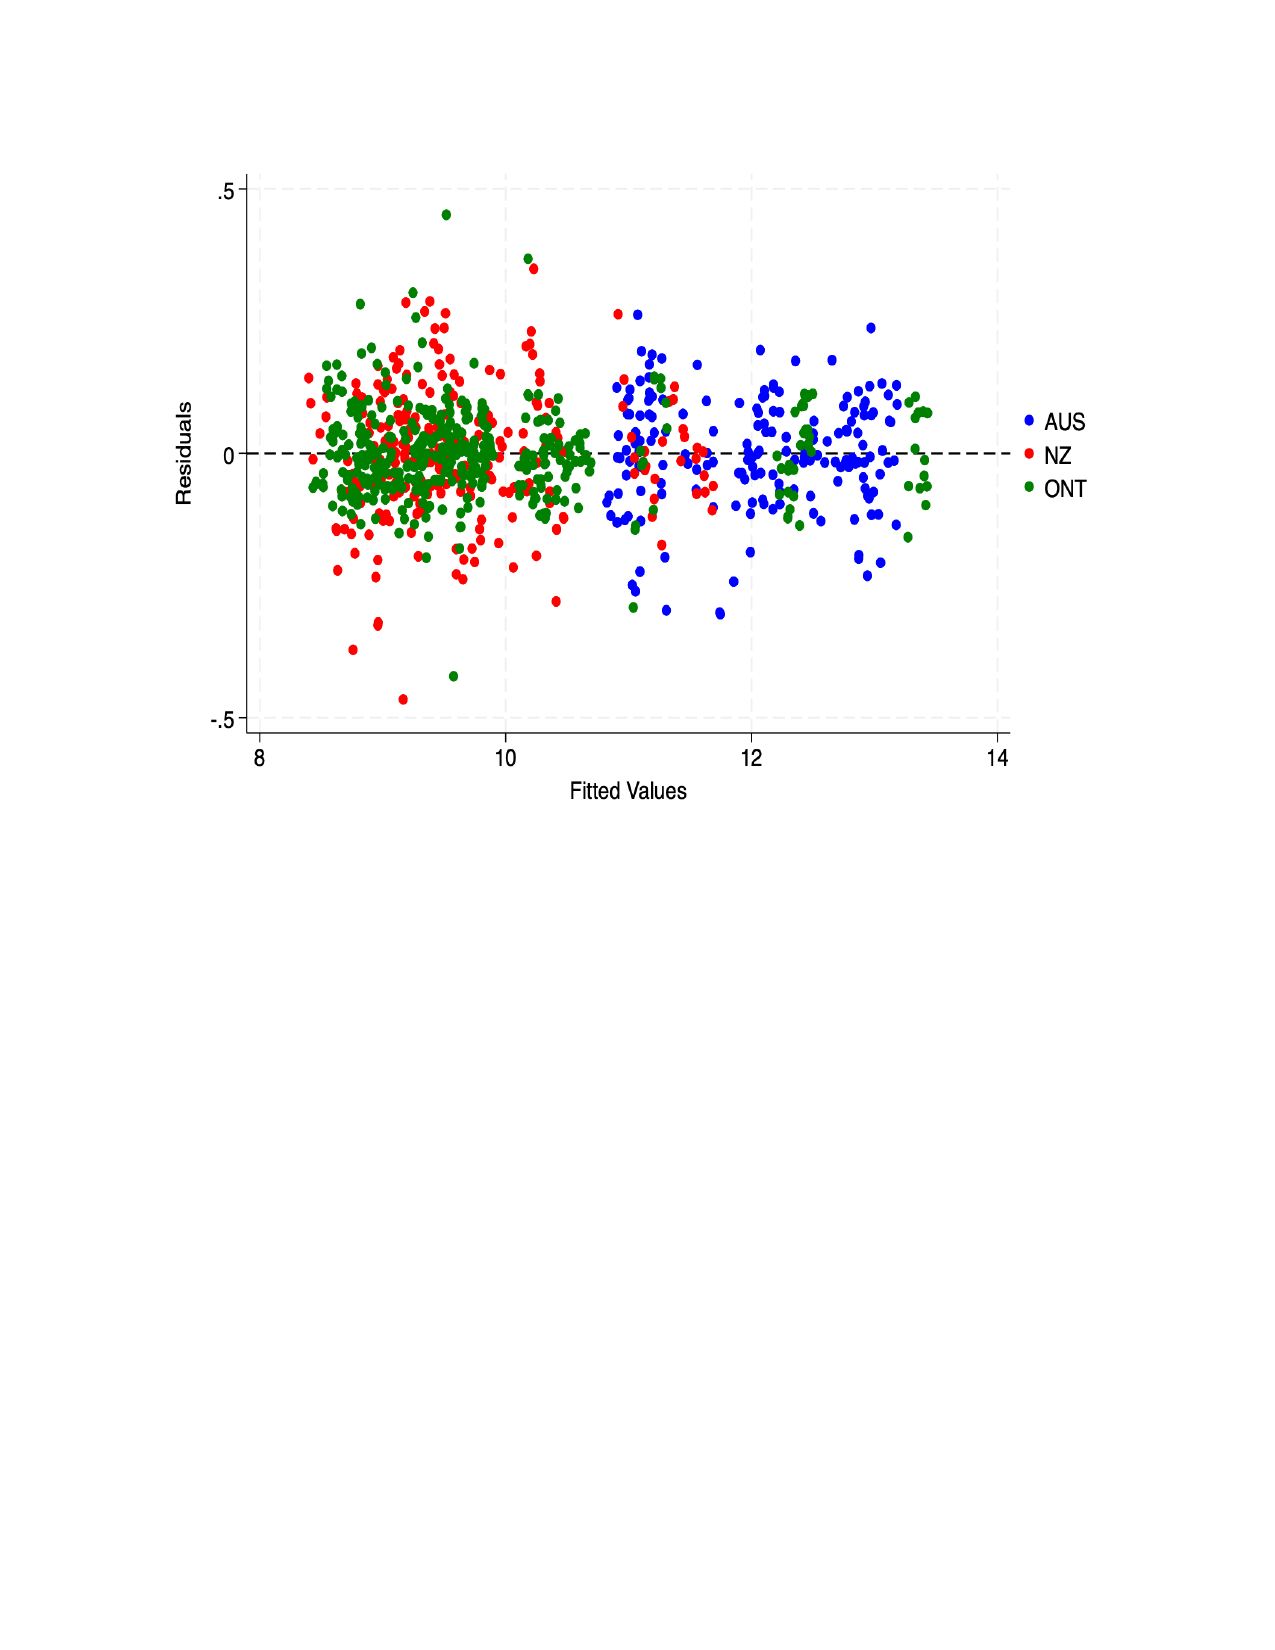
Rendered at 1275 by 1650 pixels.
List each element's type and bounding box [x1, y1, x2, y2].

picture [150, 150, 1125, 833]
